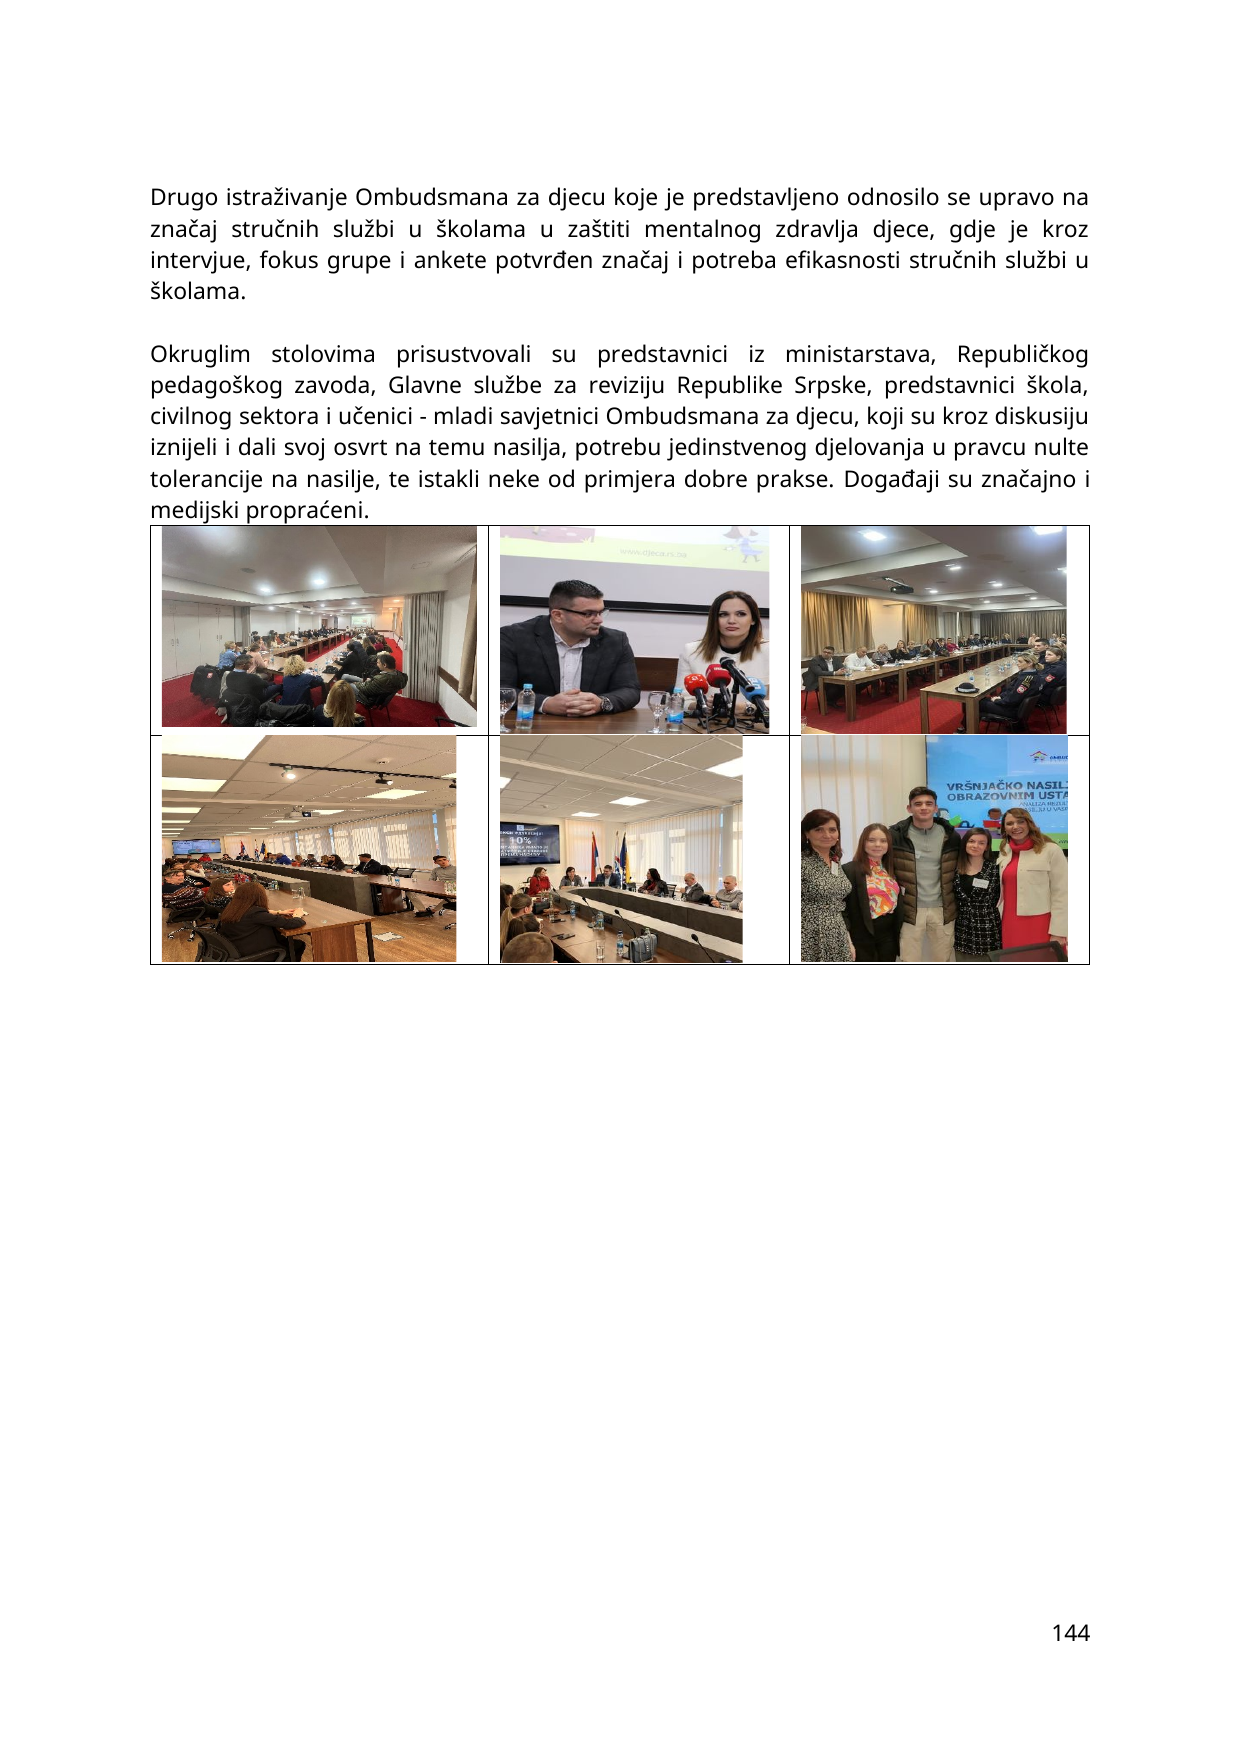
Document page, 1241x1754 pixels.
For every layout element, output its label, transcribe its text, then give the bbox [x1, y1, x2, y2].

table_header [790, 526, 1089, 735]
table_cell [489, 736, 789, 964]
table_cell [151, 736, 488, 964]
table_header [151, 526, 488, 735]
picture [500, 526, 770, 734]
table_cell [790, 736, 1089, 964]
picture [500, 735, 743, 963]
picture [801, 735, 1068, 962]
picture [161, 526, 477, 727]
picture [161, 735, 457, 962]
text Drugo istraživanje Ombudsmana za djecu koje je predstavljeno odnosilo se upravo na značaj stručnih službi u školama u zaštiti mentalnog zdravlja djece, gdje je kroz intervjue, fokus grupe i ankete potvrđen značaj i potreba efikasnosti stručnih službi u školama. [150, 181, 1090, 306]
picture [801, 526, 1067, 734]
text Okruglim stolovima prisustvovali su predstavnici iz ministarstava, Republičkog pedagoškog zavoda, Glavne službe za reviziju Republike Srpske, predstavnici škola, civilnog sektora i učenici - mladi savjetnici Ombudsmana za djecu, koji su kroz diskusiju iznijeli i dali svoj osvrt na temu nasilja, potrebu jedinstvenog djelovanja u pravcu nulte tolerancije na nasilje, te istakli neke od primjera dobre prakse. Događaji su značajno i medijski propraćeni. [150, 337, 1090, 525]
table_header [489, 526, 789, 735]
